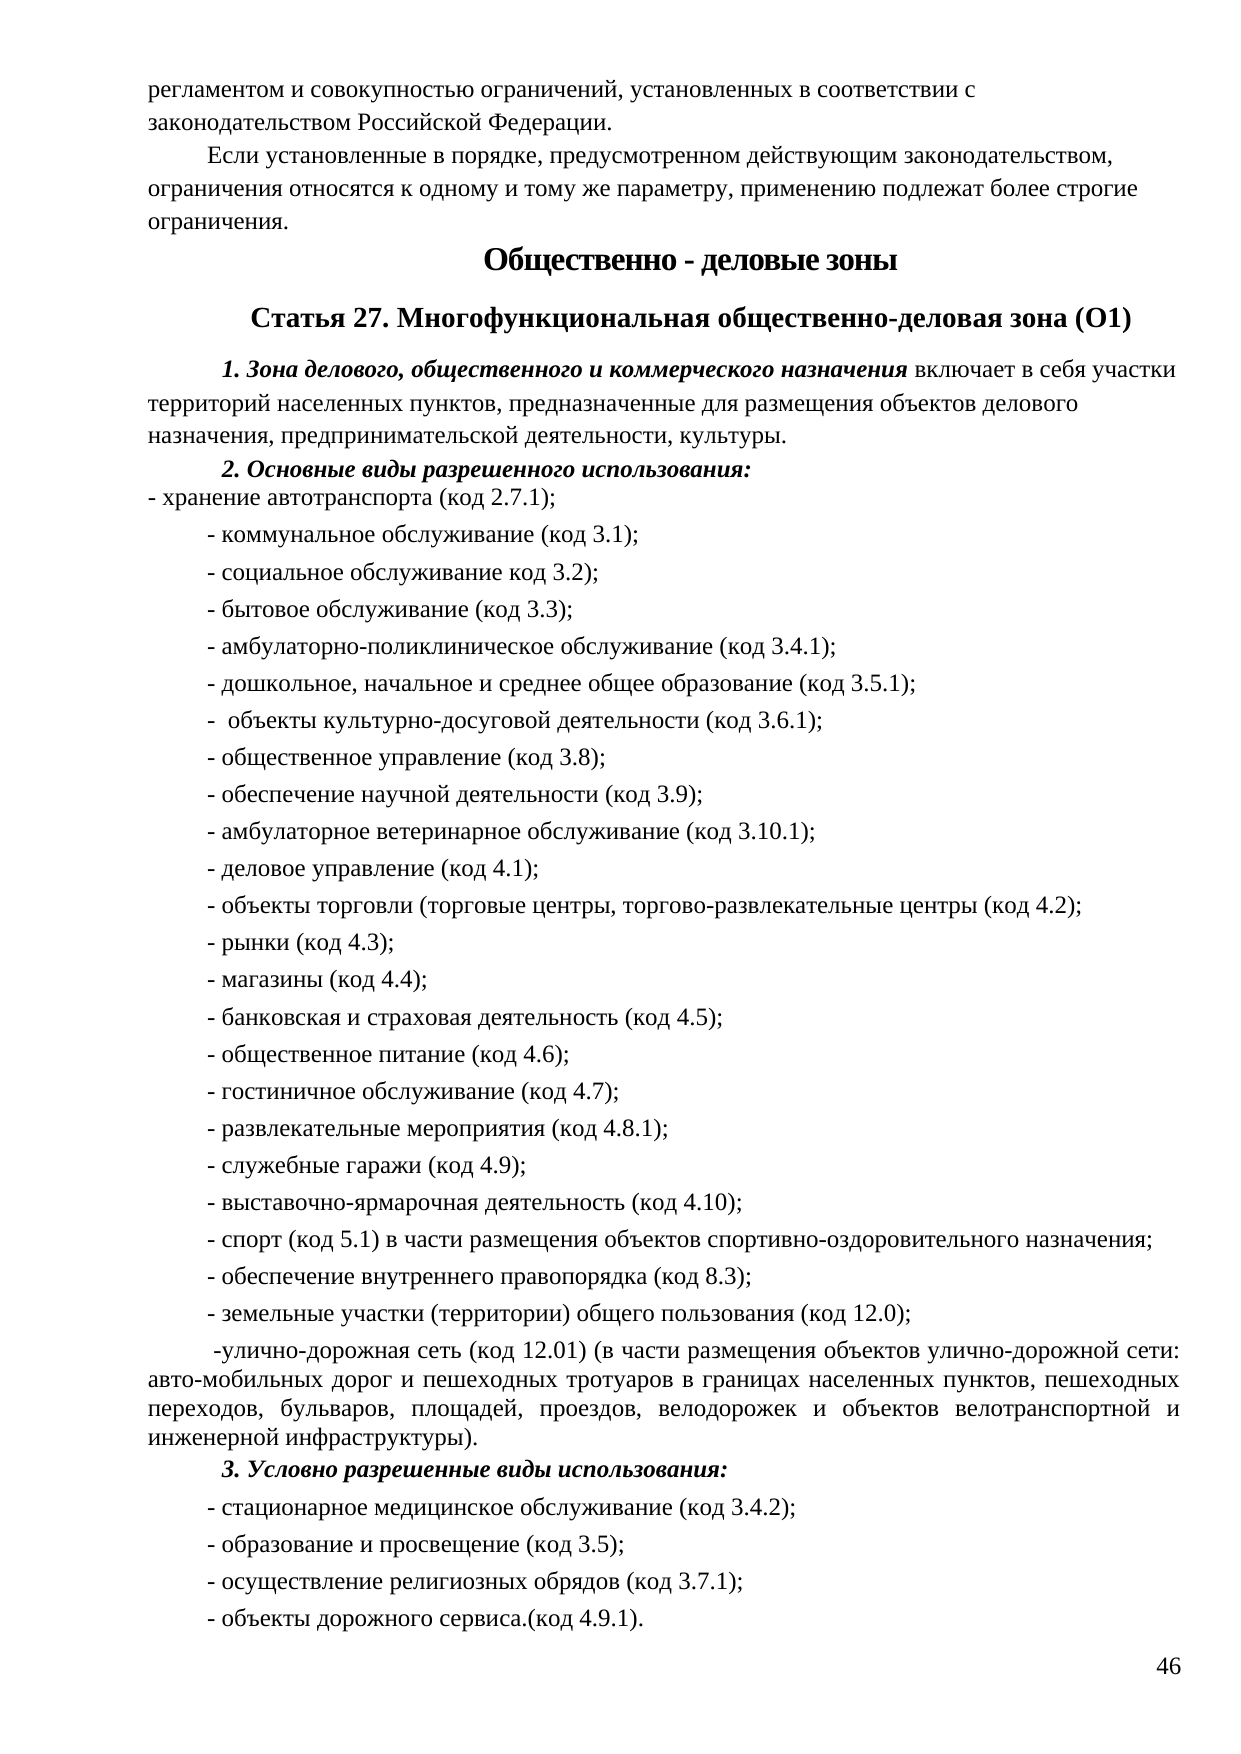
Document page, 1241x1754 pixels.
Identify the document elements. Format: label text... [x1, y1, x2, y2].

text - хранение автотранспорта (код 2.7.1); [148, 482, 1181, 511]
text - развлекательные мероприятия (код 4.8.1); [148, 1113, 1181, 1142]
subtitle Статья 27. Многофункциональная общественно-деловая зона (О1) [148, 300, 1181, 334]
text - банковская и страховая деятельность (код 4.5); [148, 1002, 1181, 1030]
text - объекты культурно-досуговой деятельности (код 3.6.1); [148, 705, 1181, 734]
text - амбулаторное ветеринарное обслуживание (код 3.10.1); [148, 816, 1181, 845]
text - коммунальное обслуживание (код 3.1); [148, 519, 1181, 548]
text - образование и просвещение (код 3.5); [148, 1529, 1181, 1557]
text - рынки (код 4.3); [148, 927, 1181, 956]
text - дошкольное, начальное и среднее общее образование (код 3.5.1); [148, 668, 1181, 697]
text - магазины (код 4.4); [148, 964, 1181, 993]
text - бытовое обслуживание (код 3.3); [148, 594, 1181, 622]
text - улично-дорожная сеть (код 12.01) (в части размещения объектов улично-дорожной сети: авто-мобильных дорог и пешеходных тротуаров в границах населенных пунктов, пешеходных переходов, бульваров, площадей, проездов, велодорожек и объектов велотранспортной и инженерной инфраструктуры). [148, 1335, 1181, 1450]
text - амбулаторно-поликлиническое обслуживание (код 3.4.1); [148, 631, 1181, 659]
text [148, 74, 1181, 136]
text - осуществление религиозных обрядов (код 3.7.1); [148, 1566, 1181, 1594]
text - служебные гаражи (код 4.9); [148, 1150, 1181, 1179]
text - обеспечение научной деятельности (код 3.9); [148, 779, 1181, 808]
text - общественное управление (код 3.8); [148, 742, 1181, 771]
text Если установленные в порядке, предусмотренном действующим законодательством, ограничения относятся к одному и тому же параметру, применению подлежат более строгие ограничения. [148, 140, 1181, 235]
text - стационарное медицинское обслуживание (код 3.4.2); [148, 1492, 1181, 1520]
text 3. Условно разрешенные виды использования: [148, 1454, 1181, 1483]
text - земельные участки (территории) общего пользования (код 12.0); [148, 1298, 1181, 1327]
text 2. Основные виды разрешенного использования: [148, 454, 1181, 482]
text - выставочно-ярмарочная деятельность (код 4.10); [148, 1187, 1181, 1216]
text - объекты торговли (торговые центры, торгово-развлекательные центры (код 4.2); [148, 890, 1181, 919]
text - обеспечение внутреннего правопорядка (код 8.3); [148, 1261, 1181, 1290]
text - спорт (код 5.1) в части размещения объектов спортивно-оздоровительного назначения; [148, 1224, 1181, 1253]
text - деловое управление (код 4.1); [148, 853, 1181, 882]
text 1. Зона делового, общественного и коммерческого назначения включает в себя участки территорий населенных пунктов, предназначенные для размещения объектов делового назначения, предпринимательской деятельности, культуры. [148, 354, 1181, 449]
text - гостиничное обслуживание (код 4.7); [148, 1076, 1181, 1104]
subtitle Общественно - деловые зоны [148, 239, 1181, 277]
text - социальное обслуживание код 3.2); [148, 557, 1181, 585]
text - объекты дорожного сервиса.(код 4.9.1). [148, 1603, 1181, 1632]
text - общественное питание (код 4.6); [148, 1039, 1181, 1067]
